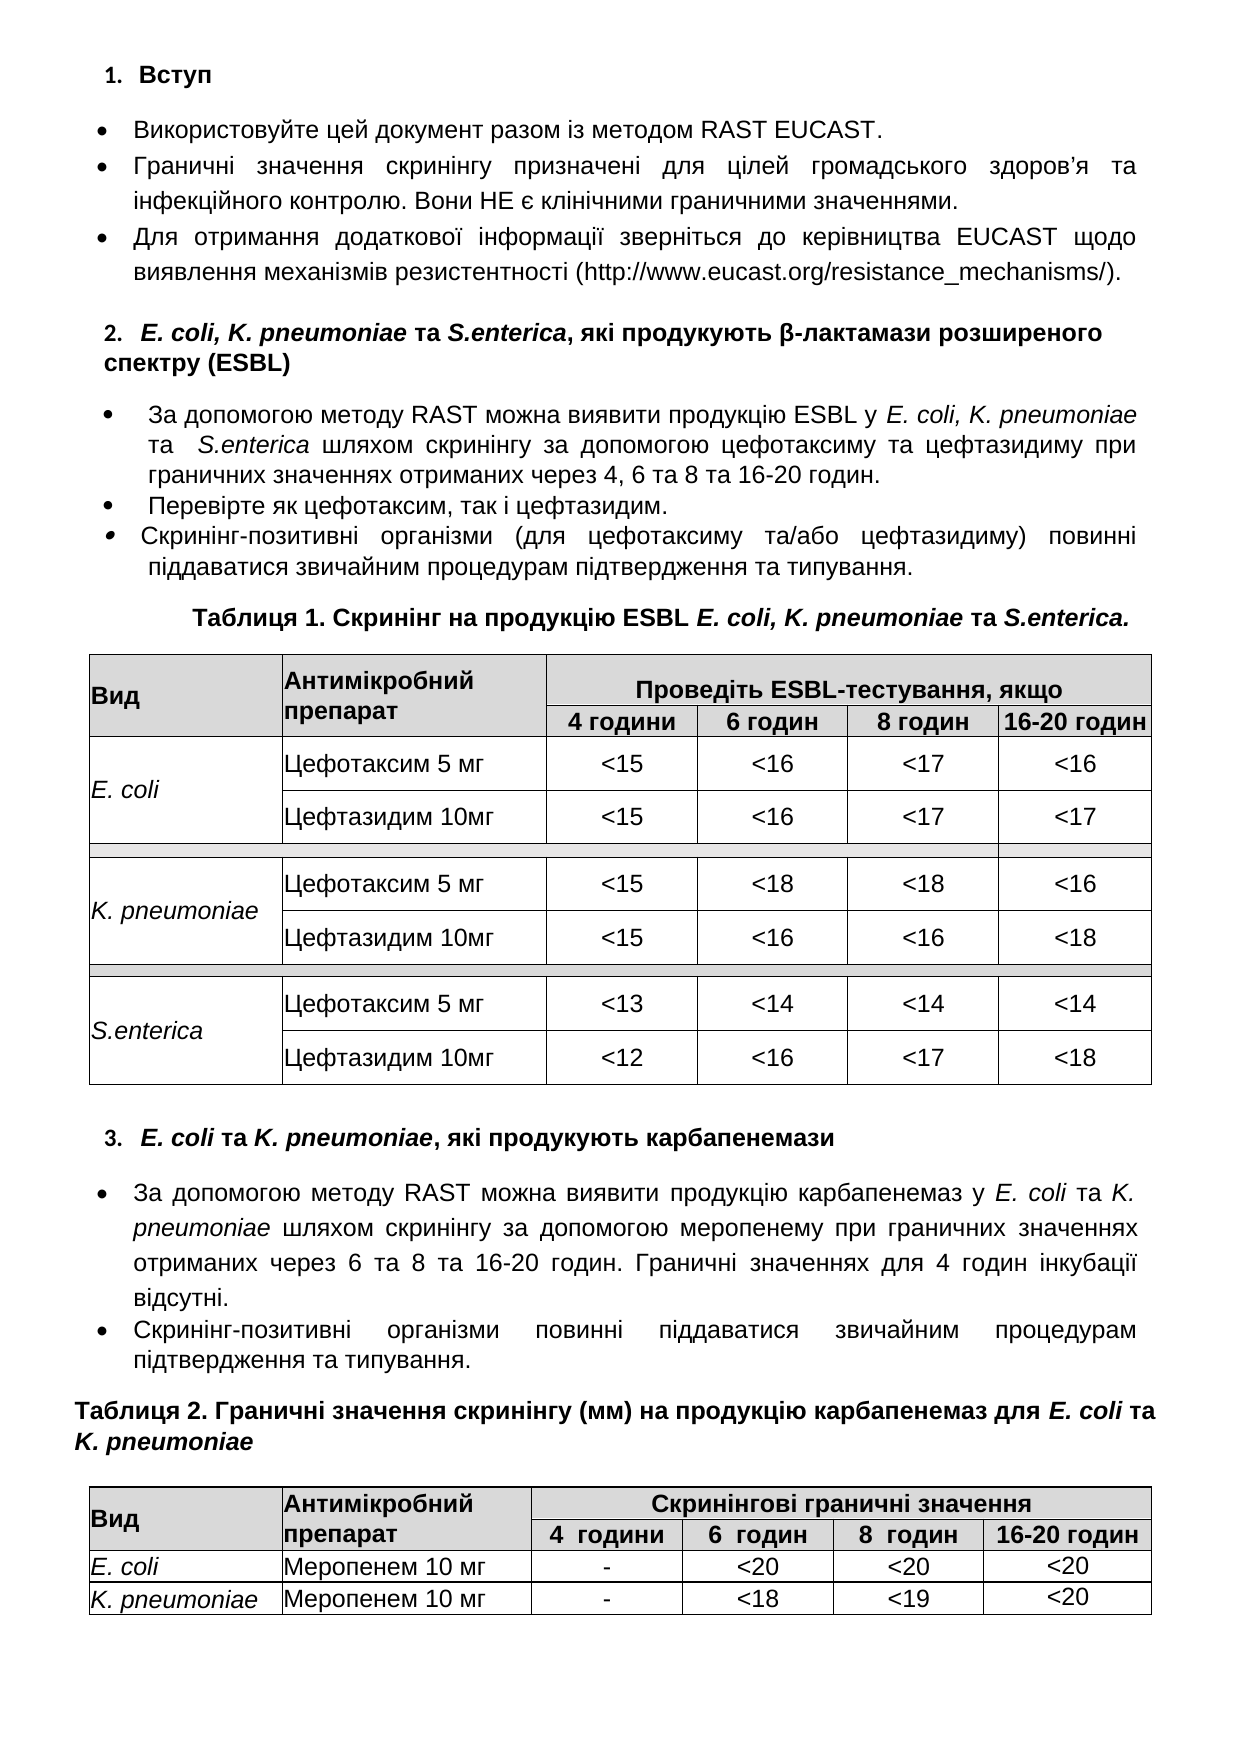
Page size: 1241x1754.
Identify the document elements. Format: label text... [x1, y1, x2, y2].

table_cell <16 [999, 737, 1151, 789]
table_header Антимікробний препарат [283, 655, 546, 736]
table_cell - [532, 1583, 682, 1614]
table_cell <16 [698, 1031, 847, 1084]
table_cell Цефтазидим 10мг [283, 1031, 546, 1084]
list Скринінг-позитивні організми повинні піддаватися звичайним процедурам підтвердження та типування. [96, 1314, 1138, 1375]
table_cell K. pneumoniae [90, 1583, 282, 1614]
list За допомогою методу RAST можна виявити продукцію ESBL у E. coli, K. pneumoniae та S.enterica шляхом скринінгу за допомогою цефотаксиму та цефтазидиму при граничних значеннях отриманих через 4, 6 та 8 та 16-20 годин. [103, 399, 1138, 490]
table_cell [90, 844, 998, 857]
table_cell <20 [984, 1551, 1151, 1581]
text Таблиця 1. Скринінг на продукцію ESBL E. coli, K. pneumoniae та S.enterica. [192, 602, 1138, 633]
table_cell <17 [848, 1031, 998, 1084]
table_cell [999, 844, 1151, 857]
table_cell 8 годин [834, 1520, 983, 1550]
list E. coli та K. pneumoniaе, які продукують карбапенемази [103, 1122, 1138, 1153]
table_cell K. pneumoniae [90, 858, 282, 964]
table_header Вид [90, 655, 282, 736]
table_cell <20 [834, 1551, 983, 1581]
list Вступ [103, 59, 1138, 89]
table_header Антимікробний препарат [283, 1488, 531, 1550]
table_cell <16 [698, 911, 847, 964]
table_cell <16 [999, 858, 1151, 910]
table_cell 16-20 годин [999, 706, 1151, 736]
table_cell <18 [999, 1031, 1151, 1084]
list Перевірте як цефотаксим, так і цефтазидим. [103, 490, 1138, 521]
table_cell E. coli [90, 1551, 282, 1581]
table_cell Цефотаксим 5 мг [283, 977, 546, 1030]
table_cell <18 [683, 1583, 833, 1614]
table_cell S.enterica [90, 977, 282, 1084]
table_cell <12 [547, 1031, 697, 1084]
table_cell <16 [698, 791, 847, 843]
table_cell <17 [848, 791, 998, 843]
table_cell Цефотаксим 5 мг [283, 737, 546, 789]
table_header Скринінгові граничні значення [532, 1488, 1151, 1518]
table_cell 6 годин [683, 1520, 833, 1550]
table_cell E. coli [90, 737, 282, 843]
table_cell <15 [547, 737, 697, 789]
table_cell <17 [999, 791, 1151, 843]
list Для отримання додаткової інформації зверніться до керівництва EUCAST щодо виявлення механізмів резистентності (http://www.eucast.org/resistance_mechanisms/). [96, 217, 1138, 288]
table_cell <20 [683, 1551, 833, 1581]
table_cell <16 [848, 911, 998, 964]
table_cell 4 години [547, 706, 697, 736]
list Використовуйте цей документ разом із методом RAST EUCAST. [96, 110, 1138, 146]
table_cell Цефотаксим 5 мг [283, 858, 546, 910]
table_cell <15 [547, 911, 697, 964]
table_cell <20 [984, 1583, 1151, 1614]
table_cell <18 [999, 911, 1151, 964]
list За допомогою методу RAST можна виявити продукцію карбапенемаз у E. coli та K. pneumoniae шляхом скринінгу за допомогою меропенему при граничних значеннях отриманих через 6 та 8 та 16-20 годин. Граничні значеннях для 4 годин інкубації відсутні. [96, 1174, 1138, 1314]
table_cell <15 [547, 791, 697, 843]
table_cell <14 [848, 977, 998, 1030]
table_cell - [532, 1551, 682, 1581]
table_cell <13 [547, 977, 697, 1030]
table_cell 16-20 годин [984, 1520, 1151, 1550]
list Граничні значення скринінгу призначені для цілей громадського здоров’я та інфекційного контролю. Вони НЕ є клінічними граничними значеннями. [96, 146, 1138, 217]
table_cell <18 [698, 858, 847, 910]
table_cell 8 годин [848, 706, 998, 736]
table_cell Меропенем 10 мг [283, 1583, 531, 1614]
table_cell <14 [999, 977, 1151, 1030]
table_cell <18 [848, 858, 998, 910]
table_cell <17 [848, 737, 998, 789]
list E. coli, K. pneumoniaе та S.enterica, які продукують β-лактамази розширеного спектру (ESBL) [103, 317, 1138, 378]
table_header Вид [90, 1488, 282, 1550]
table_cell <14 [698, 977, 847, 1030]
table_cell <16 [698, 737, 847, 789]
table_cell Цефтазидим 10мг [283, 911, 546, 964]
table_cell [90, 965, 1151, 976]
table_cell Меропенем 10 мг [283, 1551, 531, 1581]
table_cell <15 [547, 858, 697, 910]
table_cell 6 годин [698, 706, 847, 736]
table_cell <19 [834, 1583, 983, 1614]
list Скринінг-позитивні організми (для цефотаксиму та/або цефтазидиму) повинні піддаватися звичайним процедурам підтвердження та типування. [103, 521, 1138, 581]
table_cell 4 години [532, 1520, 682, 1550]
table_cell Цефтазидим 10мг [283, 791, 546, 843]
table_header Проведіть ESBL-тестування, якщо [547, 655, 1151, 704]
text Таблиця 2. Граничні значення скринінгу (мм) на продукцію карбапенемаз для E. coli та K. pneumoniae [74, 1395, 1167, 1456]
